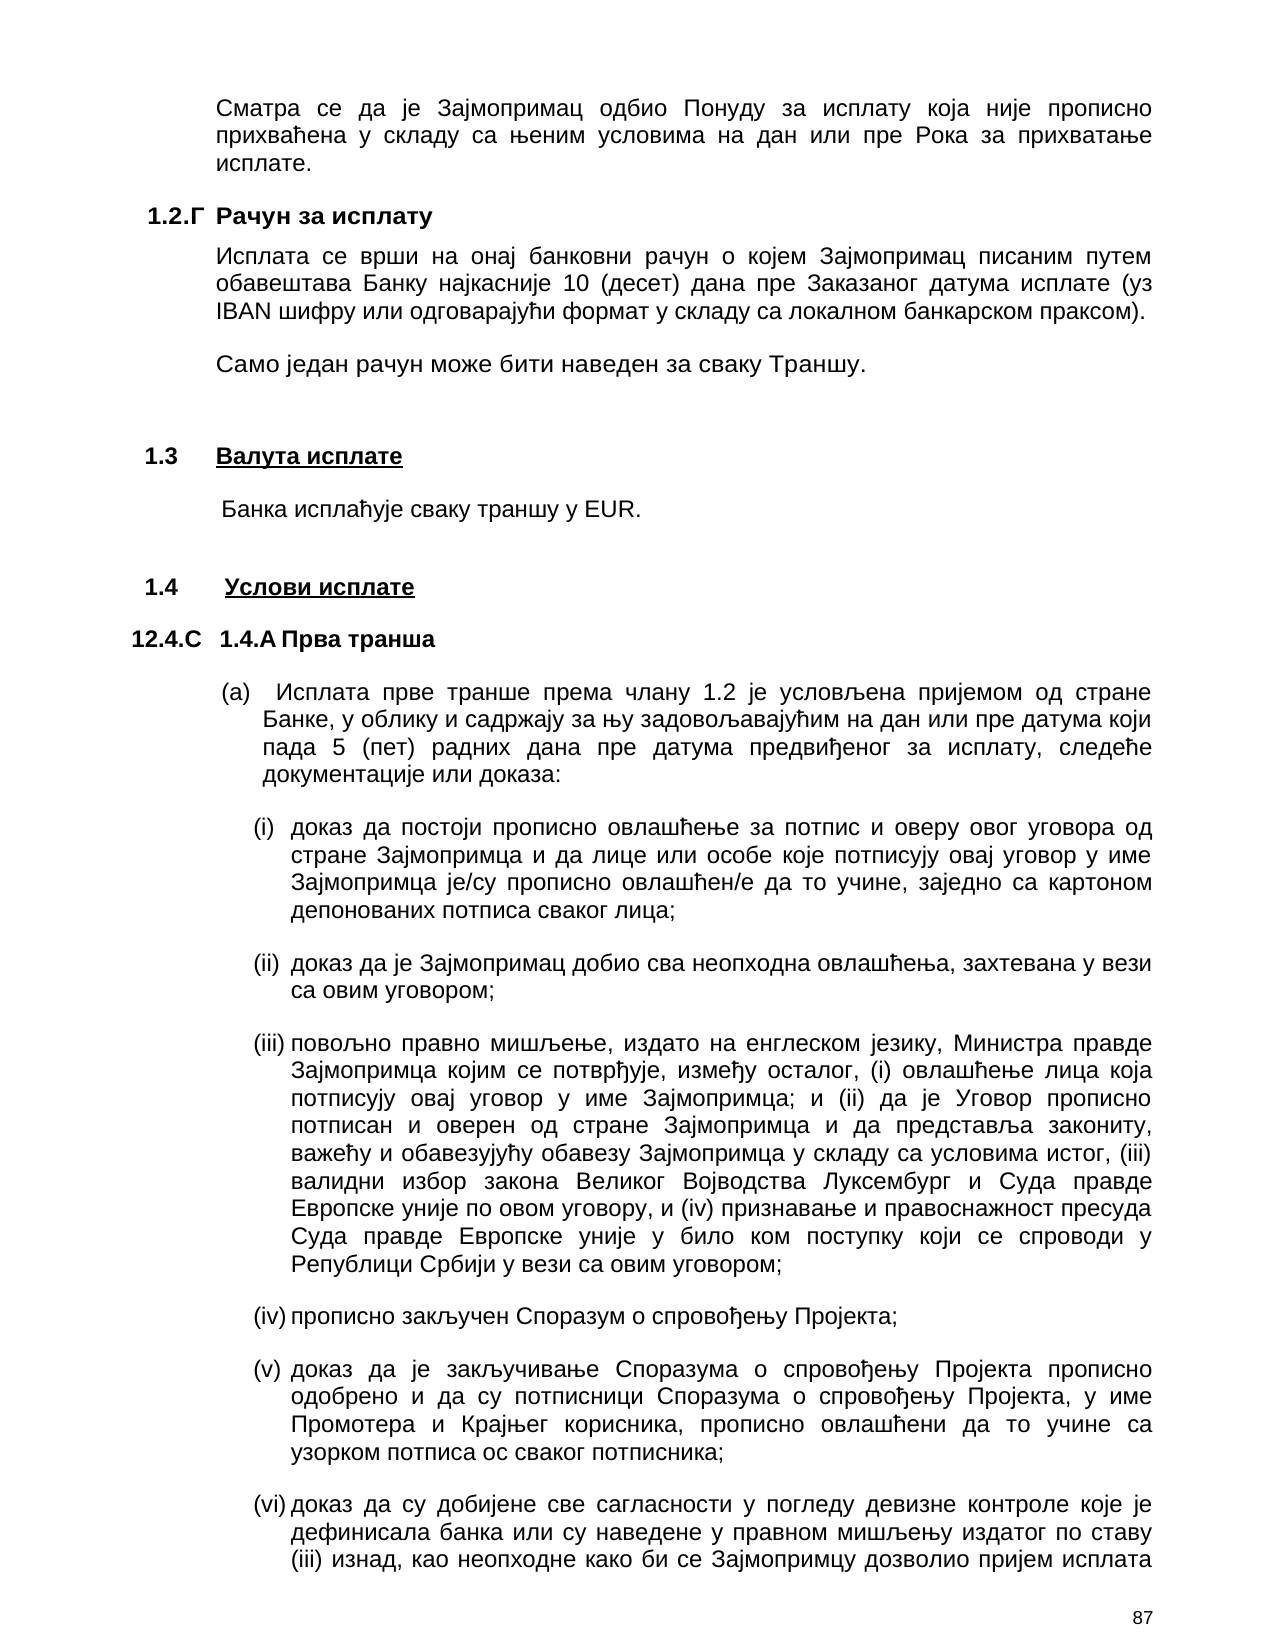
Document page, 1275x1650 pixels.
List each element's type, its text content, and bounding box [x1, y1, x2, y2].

text 1.3 Валута исплате [131, 442, 1153, 470]
text 1.4 Услови исплате [131, 572, 1153, 600]
list доказ да je Зајмопримац добиo сва неопходна овлашћења, захтевана у вези са овим уговором; [253, 948, 1153, 1004]
text 1.2.Г Рaчун зa исплaту [147, 202, 1153, 229]
subtitle 1.4.А Прва транша [131, 625, 1153, 653]
text Сaмo jeдaн рaчун мoжe бити нaвeдeн зa свaку Tрaншу. [216, 349, 1155, 377]
list доказ да постоји прописно овлашћење за потпис и оверу овог уговора од стране Зајмопримца и да лице или особе које потписују овај уговор у име Зајмопримца је/су прописно овлашћен/е да то учине, заједно са картоном депонованих потписа сваког лица; [253, 813, 1153, 923]
list доказ да је закључивање Споразума о спровођењу Пројекта прописно одобрено и да су потписници Споразума о спровођењу Пројекта, у име Промотера и Крајњег корисника, прописно овлашћени да то учине са узорком потписа ос сваког потписника; [253, 1355, 1153, 1465]
text Банка исплаћује сваку траншу у EUR. [131, 495, 1153, 522]
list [253, 1490, 1153, 1573]
list прописно закључен Споразум о спровођењу Пројекта; [253, 1302, 1153, 1330]
text Сматра се да је Зајмопримац одбио Понуду за исплату која није прописно прихваћена у складу са њеним условима на дан или пре Рока за прихватање исплате. [216, 94, 1153, 177]
text Исплата се врши на онај банковни рачун о којем Зајмопримац писаним путем обавештава Банку најкасније 10 (десет) дана пре Заказаног датума исплате (уз IBAN шифру или одговарајући формат у складу са локалном банкарском праксом). [216, 242, 1153, 324]
text (а) Исплата прве транше према члану 1.2 је условљена пријемом од стране Банке, у облику и садржају за њу задовољавајућим на дан или пре датума који пада 5 (пет) радних дана пре датума предвиђеног за исплату, следеће документације или доказа: [221, 678, 1153, 788]
list повољно правно мишљење, издато на енглеском језику, Министра правде Зајмопримца којим се потврђује, између осталог, (i) овлашћење лица која потписују овај уговор у име Зајмопримца; и (ii) да је Уговор прописно потписан и оверен од стране Зајмопримца и да представља закониту, важећу и обавезујућу обавезу Зајмопримца у складу са условима истог, (iii) валидни избор закона Великог Војводства Луксембург и Суда правде Европске уније по овом уговору, и (iv) признавање и правоснажност пресуда Суда правде Европске уније у било ком поступку који се спроводи у Републици Србији у вези са овим уговором; [253, 1029, 1153, 1277]
